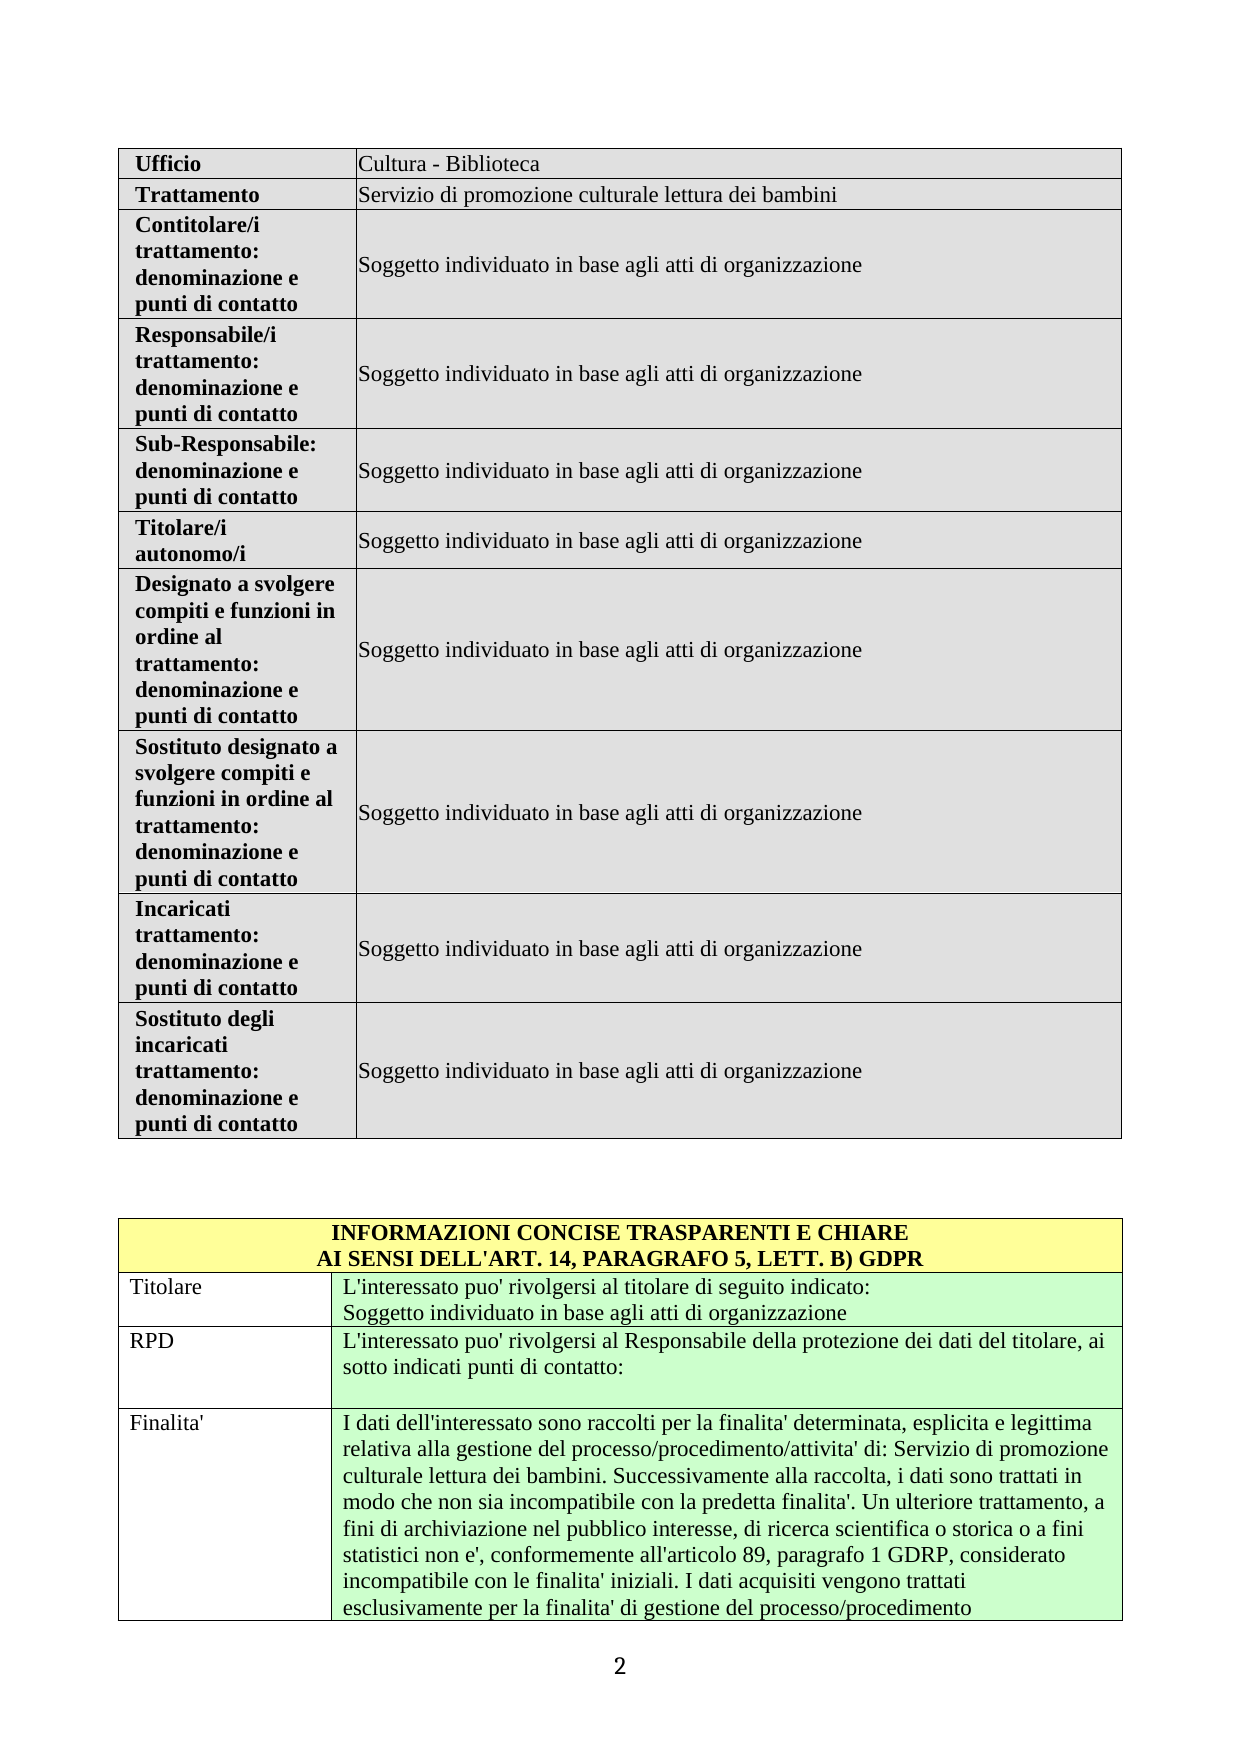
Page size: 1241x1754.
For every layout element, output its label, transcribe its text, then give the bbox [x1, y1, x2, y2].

table_cell Soggetto individuato in base agli atti di organizzazione [357, 319, 1121, 428]
table_cell Titolare [119, 1273, 331, 1326]
table_cell Sub-Responsabile: denominazione e punti di contatto [119, 429, 356, 511]
table_cell Cultura - Biblioteca [357, 149, 1121, 178]
table_cell Soggetto individuato in base agli atti di organizzazione [357, 1003, 1121, 1138]
table_cell RPD [119, 1327, 331, 1408]
table_cell Soggetto individuato in base agli atti di organizzazione [357, 512, 1121, 568]
table_cell Responsabile/i trattamento: denominazione e punti di contatto [119, 319, 356, 428]
table_cell Contitolare/i trattamento: denominazione e punti di contatto [119, 210, 356, 318]
table_cell Servizio di promozione culturale lettura dei bambini [357, 179, 1121, 209]
table_cell Sostituto degli incaricati trattamento: denominazione e punti di contatto [119, 1003, 356, 1138]
table_cell Trattamento [119, 179, 356, 209]
table_cell Finalita' [119, 1409, 331, 1620]
table_cell Incaricati trattamento: denominazione e punti di contatto [119, 894, 356, 1002]
table_cell Soggetto individuato in base agli atti di organizzazione [357, 210, 1121, 318]
table_header INFORMAZIONI CONCISE TRASPARENTI E CHIARE AI SENSI DELL'ART. 14, PARAGRAFO 5, LETT. B) GDPR [119, 1219, 1122, 1272]
table_cell Ufficio [119, 149, 356, 178]
table_cell Soggetto individuato in base agli atti di organizzazione [357, 894, 1121, 1002]
table_cell Soggetto individuato in base agli atti di organizzazione [357, 731, 1121, 892]
table_cell L'interessato puo' rivolgersi al Responsabile della protezione dei dati del titolare, ai sotto indicati punti di contatto: [332, 1327, 1122, 1408]
table_cell Soggetto individuato in base agli atti di organizzazione [357, 429, 1121, 511]
table_cell L'interessato puo' rivolgersi al titolare di seguito indicato: Soggetto individuato in base agli atti di organizzazione [332, 1273, 1122, 1326]
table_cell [332, 1409, 1122, 1620]
table_cell Designato a svolgere compiti e funzioni in ordine al trattamento: denominazione e punti di contatto [119, 569, 356, 730]
table_cell Soggetto individuato in base agli atti di organizzazione [357, 569, 1121, 730]
table_cell Sostituto designato a svolgere compiti e funzioni in ordine al trattamento: denominazione e punti di contatto [119, 731, 356, 892]
table_cell Titolare/i autonomo/i [119, 512, 356, 568]
